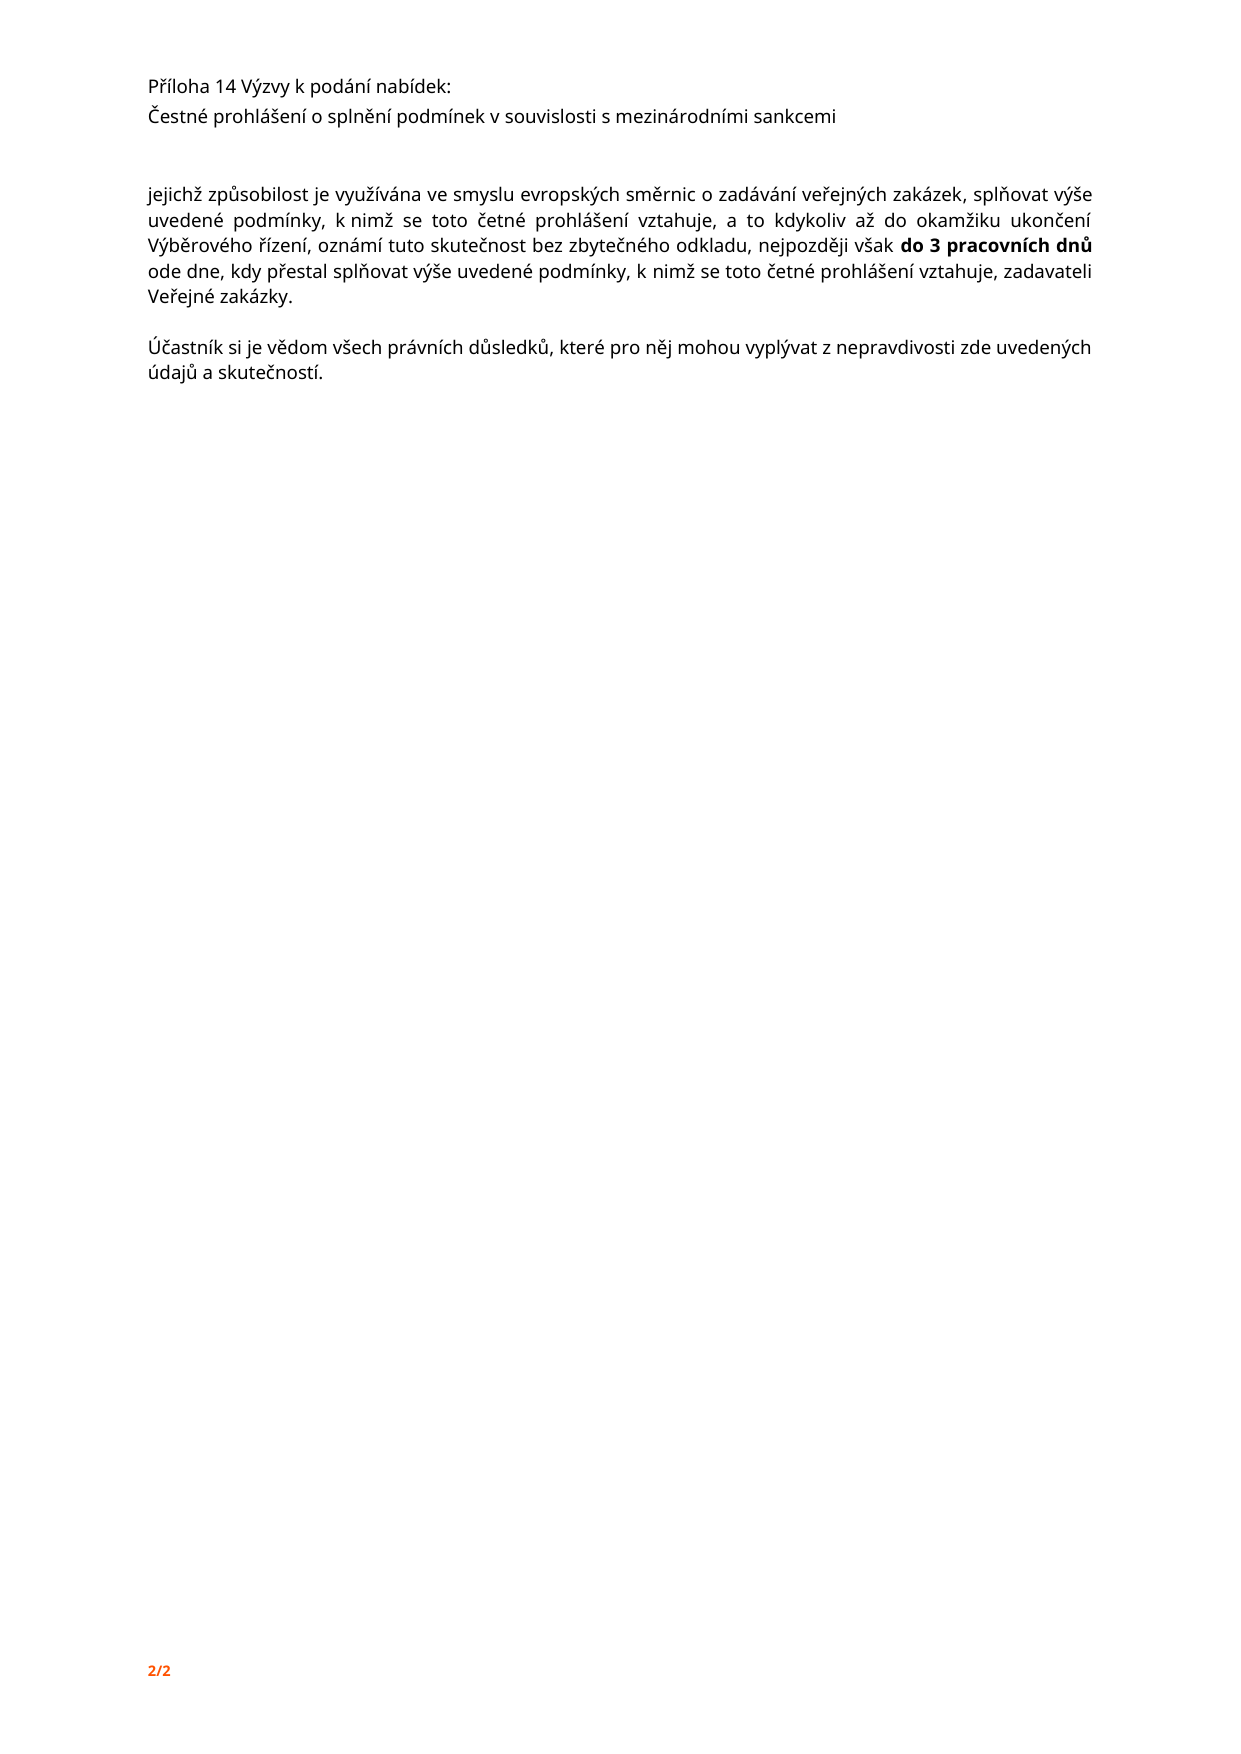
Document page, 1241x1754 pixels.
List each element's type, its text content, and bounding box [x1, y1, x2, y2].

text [148, 182, 1093, 309]
text Účastník si je vědom všech právních důsledků, které pro něj mohou vyplývat z nepravdivosti zde uvedených údajů a skutečností. [148, 334, 1093, 385]
